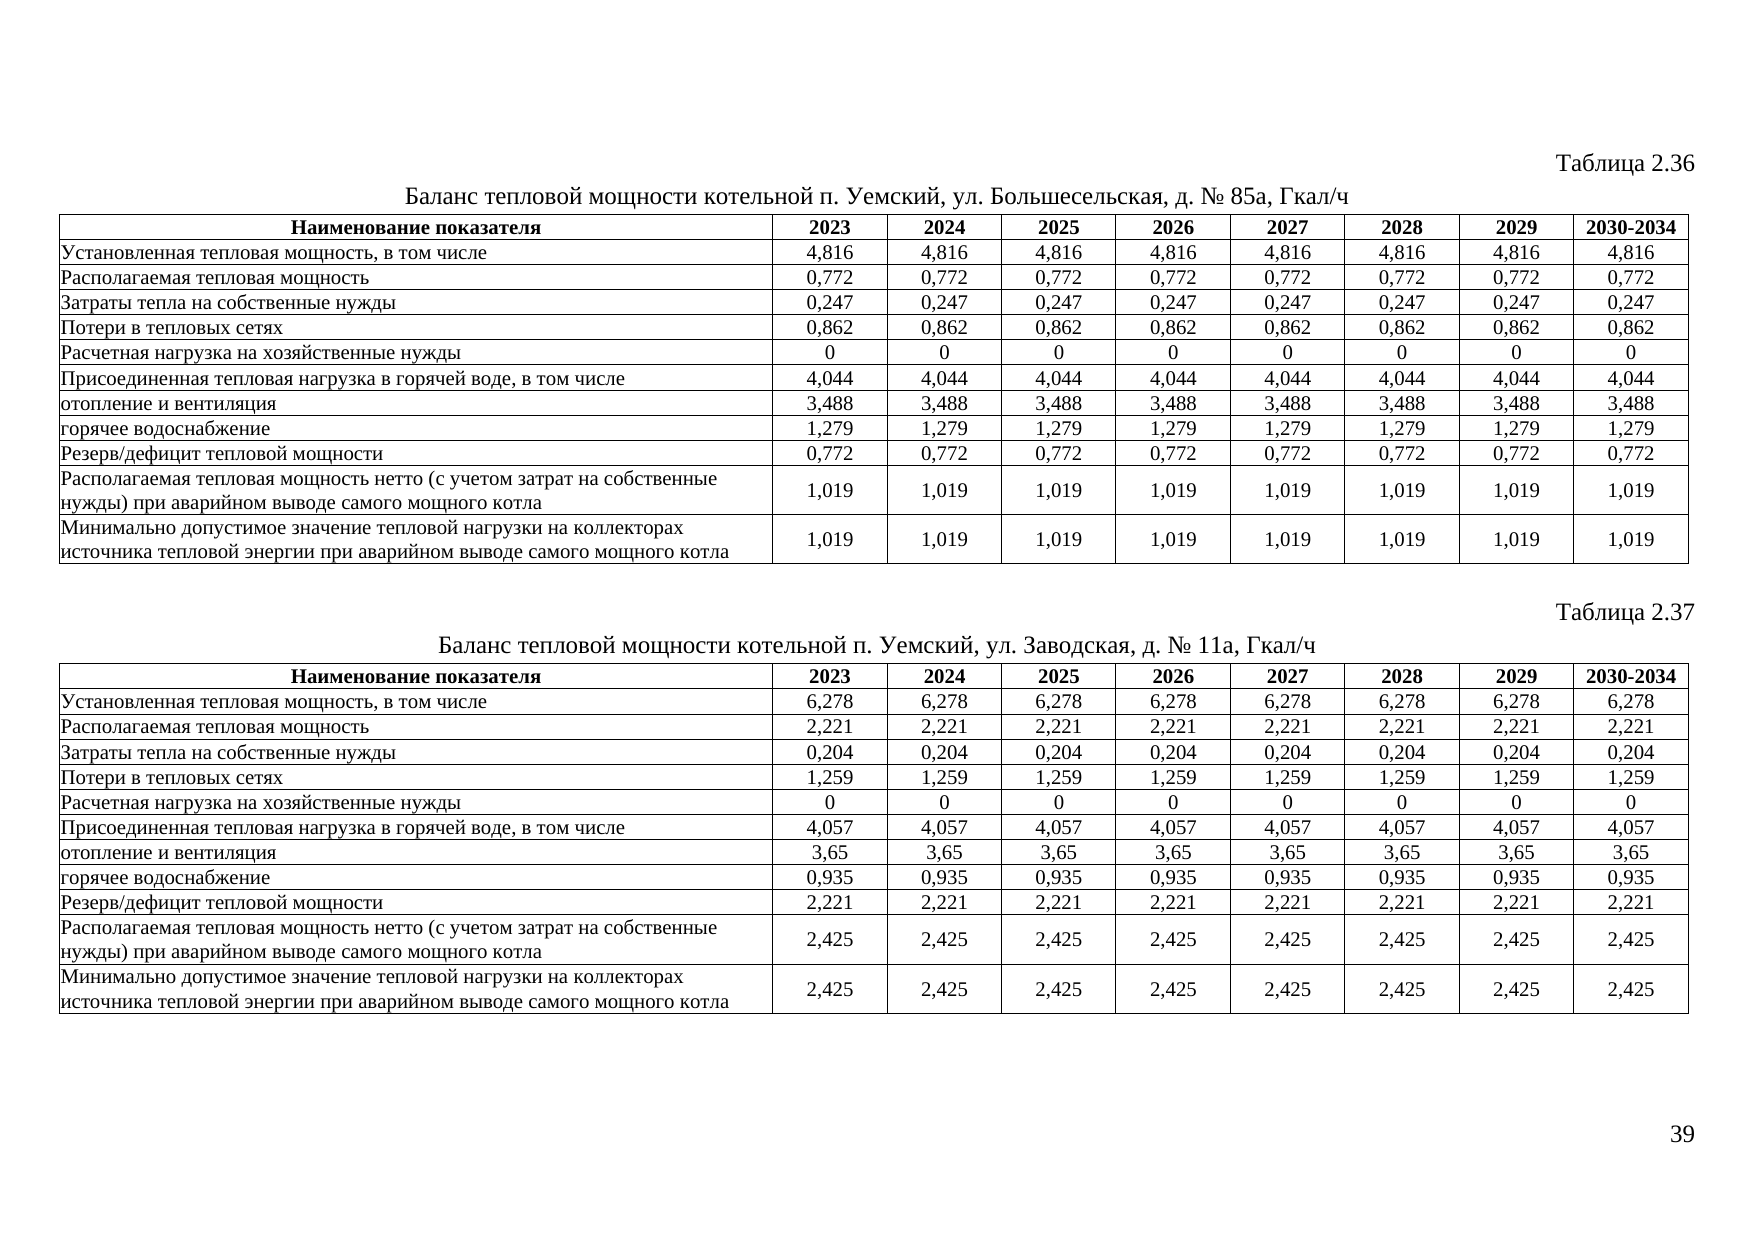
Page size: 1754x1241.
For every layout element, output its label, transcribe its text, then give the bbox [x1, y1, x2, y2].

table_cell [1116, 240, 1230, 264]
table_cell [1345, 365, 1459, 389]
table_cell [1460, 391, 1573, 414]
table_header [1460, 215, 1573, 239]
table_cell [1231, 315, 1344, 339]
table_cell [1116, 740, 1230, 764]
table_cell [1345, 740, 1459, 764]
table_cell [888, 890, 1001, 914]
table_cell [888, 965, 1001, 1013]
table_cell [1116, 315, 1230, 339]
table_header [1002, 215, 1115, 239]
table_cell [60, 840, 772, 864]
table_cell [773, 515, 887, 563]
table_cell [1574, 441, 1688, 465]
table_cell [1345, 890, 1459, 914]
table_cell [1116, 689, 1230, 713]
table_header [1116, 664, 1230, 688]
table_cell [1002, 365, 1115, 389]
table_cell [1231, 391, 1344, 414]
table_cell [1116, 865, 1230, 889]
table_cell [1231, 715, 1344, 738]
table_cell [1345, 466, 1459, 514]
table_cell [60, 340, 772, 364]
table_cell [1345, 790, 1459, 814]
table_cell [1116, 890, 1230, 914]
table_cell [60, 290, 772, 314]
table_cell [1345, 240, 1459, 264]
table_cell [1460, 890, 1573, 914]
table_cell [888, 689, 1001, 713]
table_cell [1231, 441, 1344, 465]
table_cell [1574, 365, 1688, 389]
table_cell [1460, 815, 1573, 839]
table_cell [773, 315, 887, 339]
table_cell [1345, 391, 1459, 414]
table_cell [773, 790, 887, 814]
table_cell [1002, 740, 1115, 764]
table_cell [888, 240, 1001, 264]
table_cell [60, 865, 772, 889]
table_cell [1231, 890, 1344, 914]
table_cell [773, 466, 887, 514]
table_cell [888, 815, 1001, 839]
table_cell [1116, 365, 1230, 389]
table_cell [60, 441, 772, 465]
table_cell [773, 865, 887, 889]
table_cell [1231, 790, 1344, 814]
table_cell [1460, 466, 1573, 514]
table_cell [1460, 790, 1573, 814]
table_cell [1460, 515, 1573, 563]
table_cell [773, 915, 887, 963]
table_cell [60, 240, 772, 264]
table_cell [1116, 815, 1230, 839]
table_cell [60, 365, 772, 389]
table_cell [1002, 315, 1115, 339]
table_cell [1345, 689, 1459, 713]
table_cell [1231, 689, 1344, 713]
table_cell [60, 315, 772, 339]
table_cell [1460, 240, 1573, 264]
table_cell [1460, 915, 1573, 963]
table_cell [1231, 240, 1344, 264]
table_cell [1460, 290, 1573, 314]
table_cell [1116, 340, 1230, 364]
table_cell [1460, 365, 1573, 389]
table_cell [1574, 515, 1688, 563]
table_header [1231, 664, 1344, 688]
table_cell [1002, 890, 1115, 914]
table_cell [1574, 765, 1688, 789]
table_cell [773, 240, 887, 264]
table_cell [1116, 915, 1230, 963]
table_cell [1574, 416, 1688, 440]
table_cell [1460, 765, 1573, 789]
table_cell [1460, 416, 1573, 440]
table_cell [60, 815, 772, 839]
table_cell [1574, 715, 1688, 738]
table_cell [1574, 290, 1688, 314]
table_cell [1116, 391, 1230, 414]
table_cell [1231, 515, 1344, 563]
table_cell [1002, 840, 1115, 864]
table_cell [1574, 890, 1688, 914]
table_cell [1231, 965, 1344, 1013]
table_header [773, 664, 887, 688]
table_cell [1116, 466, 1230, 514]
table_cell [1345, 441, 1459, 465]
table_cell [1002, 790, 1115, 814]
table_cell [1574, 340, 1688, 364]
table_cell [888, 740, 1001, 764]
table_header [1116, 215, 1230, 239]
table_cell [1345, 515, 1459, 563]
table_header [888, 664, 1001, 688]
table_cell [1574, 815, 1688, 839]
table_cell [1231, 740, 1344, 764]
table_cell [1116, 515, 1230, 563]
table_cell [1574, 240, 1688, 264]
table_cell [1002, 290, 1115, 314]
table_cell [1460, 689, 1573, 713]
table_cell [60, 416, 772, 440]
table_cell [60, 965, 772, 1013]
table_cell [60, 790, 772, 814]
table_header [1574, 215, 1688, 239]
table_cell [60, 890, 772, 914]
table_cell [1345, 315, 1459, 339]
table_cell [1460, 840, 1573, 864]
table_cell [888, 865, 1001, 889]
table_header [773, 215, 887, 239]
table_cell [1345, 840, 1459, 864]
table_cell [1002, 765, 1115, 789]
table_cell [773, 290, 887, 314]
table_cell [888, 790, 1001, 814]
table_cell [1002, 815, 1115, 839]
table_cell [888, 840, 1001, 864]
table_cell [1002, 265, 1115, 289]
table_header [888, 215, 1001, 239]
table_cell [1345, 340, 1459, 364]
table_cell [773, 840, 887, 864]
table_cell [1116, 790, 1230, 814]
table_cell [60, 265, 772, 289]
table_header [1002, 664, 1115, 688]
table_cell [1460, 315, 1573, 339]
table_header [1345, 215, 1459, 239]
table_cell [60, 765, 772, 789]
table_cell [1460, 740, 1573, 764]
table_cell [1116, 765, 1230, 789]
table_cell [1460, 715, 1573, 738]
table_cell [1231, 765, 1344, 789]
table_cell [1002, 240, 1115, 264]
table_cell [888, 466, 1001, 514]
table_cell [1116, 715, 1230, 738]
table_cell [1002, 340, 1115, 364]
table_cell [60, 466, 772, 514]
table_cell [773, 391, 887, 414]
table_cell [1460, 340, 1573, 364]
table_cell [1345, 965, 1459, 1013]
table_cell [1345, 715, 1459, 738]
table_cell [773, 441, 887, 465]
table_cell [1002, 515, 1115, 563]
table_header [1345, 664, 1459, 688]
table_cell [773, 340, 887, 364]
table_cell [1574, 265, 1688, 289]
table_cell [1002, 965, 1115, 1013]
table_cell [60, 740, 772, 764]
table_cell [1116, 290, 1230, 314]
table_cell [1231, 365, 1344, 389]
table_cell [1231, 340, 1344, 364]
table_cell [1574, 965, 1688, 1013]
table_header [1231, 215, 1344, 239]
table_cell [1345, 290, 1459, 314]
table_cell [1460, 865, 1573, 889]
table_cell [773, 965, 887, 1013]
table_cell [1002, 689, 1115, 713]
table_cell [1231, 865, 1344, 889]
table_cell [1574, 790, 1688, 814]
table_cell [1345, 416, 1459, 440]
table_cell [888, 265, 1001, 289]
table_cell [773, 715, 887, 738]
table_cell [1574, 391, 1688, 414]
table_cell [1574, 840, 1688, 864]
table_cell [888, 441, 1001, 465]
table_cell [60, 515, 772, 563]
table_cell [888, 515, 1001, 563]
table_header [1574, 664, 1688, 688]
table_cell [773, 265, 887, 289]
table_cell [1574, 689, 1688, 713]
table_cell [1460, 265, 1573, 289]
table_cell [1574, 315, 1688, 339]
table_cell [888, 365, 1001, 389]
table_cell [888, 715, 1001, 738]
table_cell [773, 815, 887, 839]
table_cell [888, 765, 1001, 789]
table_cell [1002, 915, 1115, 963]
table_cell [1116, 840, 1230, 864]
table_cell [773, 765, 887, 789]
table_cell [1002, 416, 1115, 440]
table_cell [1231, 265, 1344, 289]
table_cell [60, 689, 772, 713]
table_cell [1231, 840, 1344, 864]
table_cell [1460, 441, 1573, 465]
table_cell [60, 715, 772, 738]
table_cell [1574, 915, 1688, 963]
text Таблица 2.37 [59, 597, 1695, 626]
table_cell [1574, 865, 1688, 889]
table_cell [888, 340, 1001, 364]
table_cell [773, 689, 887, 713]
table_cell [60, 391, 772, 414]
text Баланс тепловой мощности котельной п. Уемский, ул. Заводская, д. № 11а, Гкал/ч [59, 630, 1695, 659]
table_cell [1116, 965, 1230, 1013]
text Таблица 2.36 [59, 148, 1695, 176]
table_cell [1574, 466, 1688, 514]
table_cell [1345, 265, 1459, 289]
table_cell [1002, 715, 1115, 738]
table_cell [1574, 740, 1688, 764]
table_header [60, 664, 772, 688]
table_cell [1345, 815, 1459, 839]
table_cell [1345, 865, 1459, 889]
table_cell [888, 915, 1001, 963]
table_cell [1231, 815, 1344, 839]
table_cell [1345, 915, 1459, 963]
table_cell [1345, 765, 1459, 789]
text Баланс тепловой мощности котельной п. Уемский, ул. Большесельская, д. № 85а, Гкал/ч [59, 181, 1695, 209]
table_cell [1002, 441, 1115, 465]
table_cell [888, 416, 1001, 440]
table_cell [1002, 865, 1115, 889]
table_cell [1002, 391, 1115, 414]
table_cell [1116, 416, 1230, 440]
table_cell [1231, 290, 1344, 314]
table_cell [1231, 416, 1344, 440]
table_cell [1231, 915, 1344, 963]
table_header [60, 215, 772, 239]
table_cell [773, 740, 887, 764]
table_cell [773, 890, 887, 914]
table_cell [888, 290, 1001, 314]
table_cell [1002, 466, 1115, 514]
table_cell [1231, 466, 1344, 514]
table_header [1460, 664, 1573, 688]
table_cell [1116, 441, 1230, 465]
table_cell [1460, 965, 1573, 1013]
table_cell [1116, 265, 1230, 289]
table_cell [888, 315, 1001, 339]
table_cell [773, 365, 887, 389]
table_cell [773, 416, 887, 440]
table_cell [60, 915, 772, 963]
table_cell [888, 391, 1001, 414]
